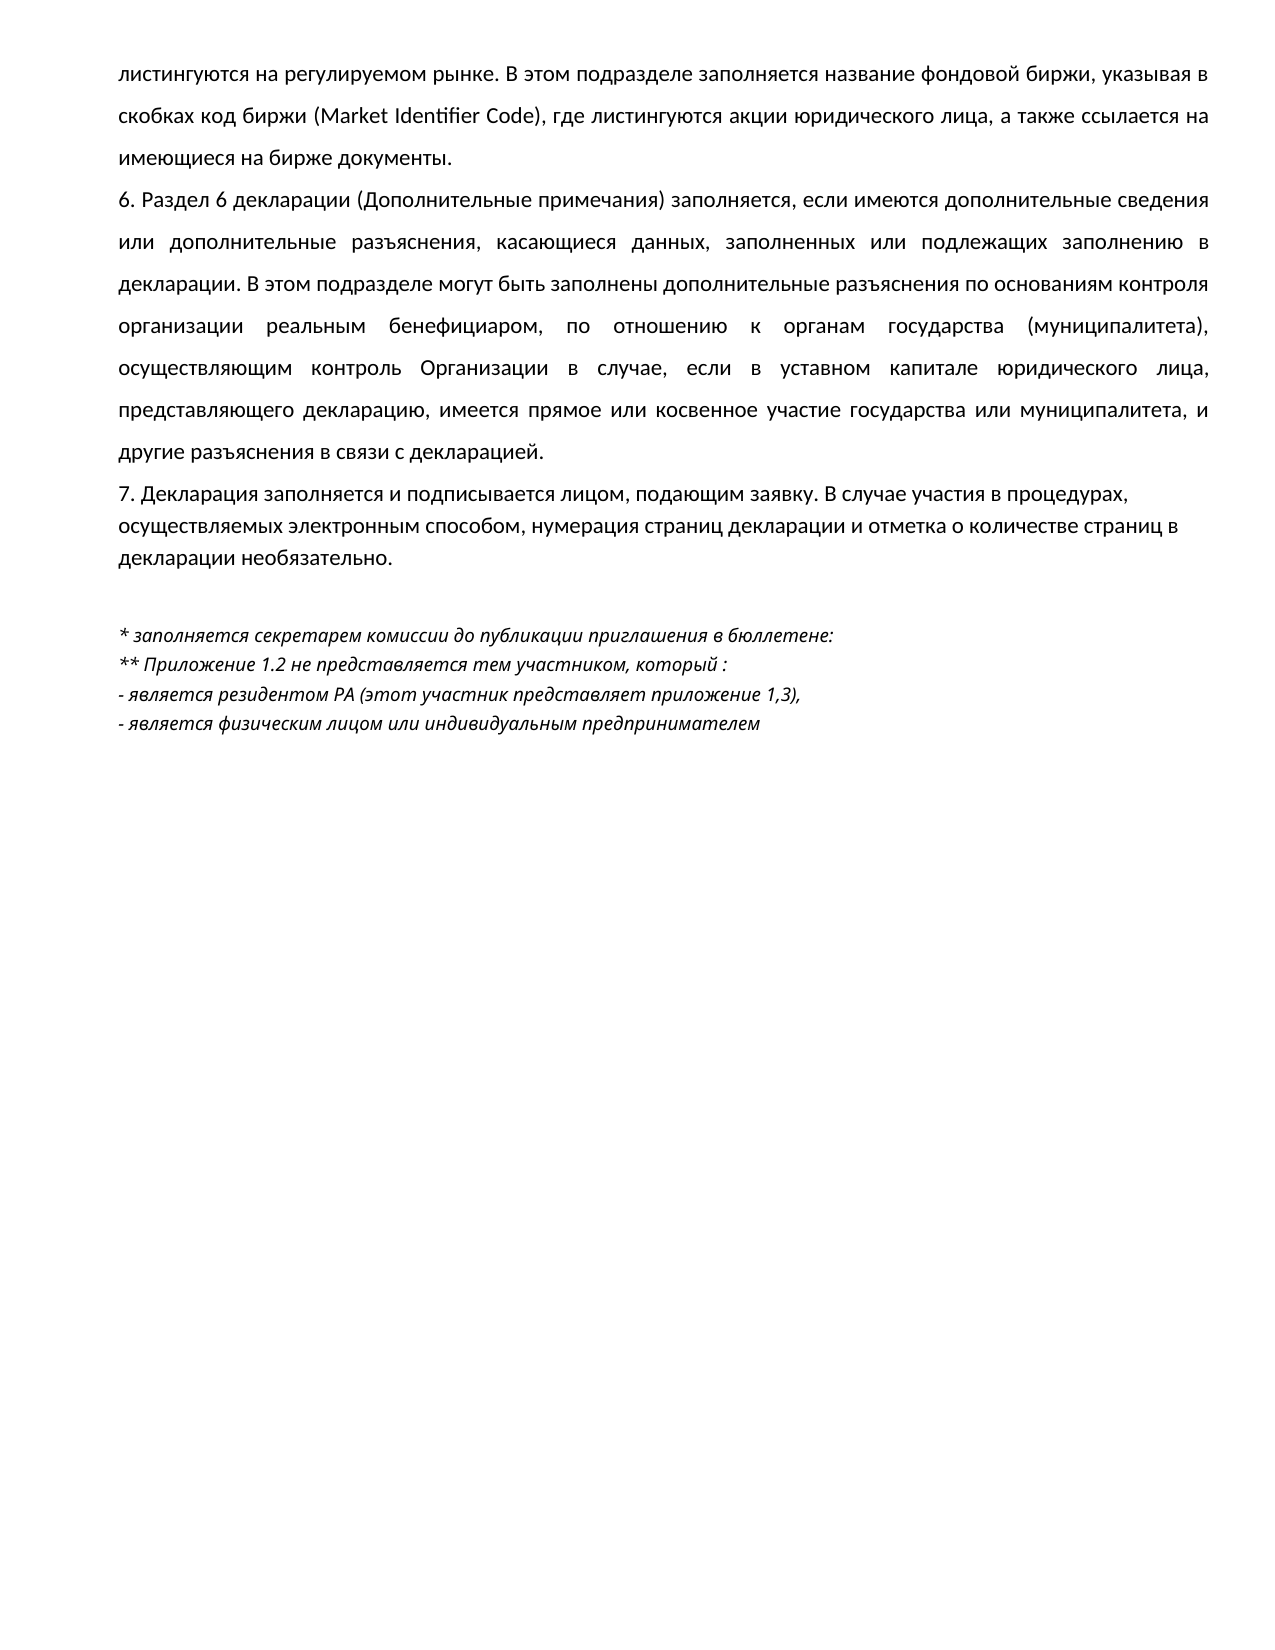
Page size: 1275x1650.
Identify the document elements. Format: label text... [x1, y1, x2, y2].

text - является физическим лицом или индивидуальным предпринимателем [118, 710, 1211, 736]
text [118, 59, 1211, 171]
text 7. Декларация заполняется и подписывается лицом, подающим заявку. В случае участия в процедурах, осуществляемых электронным способом, нумерация страниц декларации и отметка о количестве страниц в декларации необязательно. [118, 479, 1211, 571]
text - является резидентом РА (этот участник представляет приложение 1,3), [118, 681, 1211, 706]
text ** Приложение 1.2 не представляется тем участником, который : [118, 652, 1211, 677]
text 6. Раздел 6 декларации (Дополнительные примечания) заполняется, если имеются дополнительные сведения или дополнительные разъяснения, касающиеся данных, заполненных или подлежащих заполнению в декларации. В этом подразделе могут быть заполнены дополнительные разъяснения по основаниям контроля организации реальным бенефициаром, по отношению к органам государства (муниципалитета), осуществляющим контроль Организации в случае, если в уставном капитале юридического лица, представляющего декларацию, имеется прямое или косвенное участие государства или муниципалитета, и другие разъяснения в связи с декларацией. [118, 185, 1211, 465]
text * заполняется секретарем комиссии до публикации приглашения в бюллетене: [118, 622, 1211, 648]
